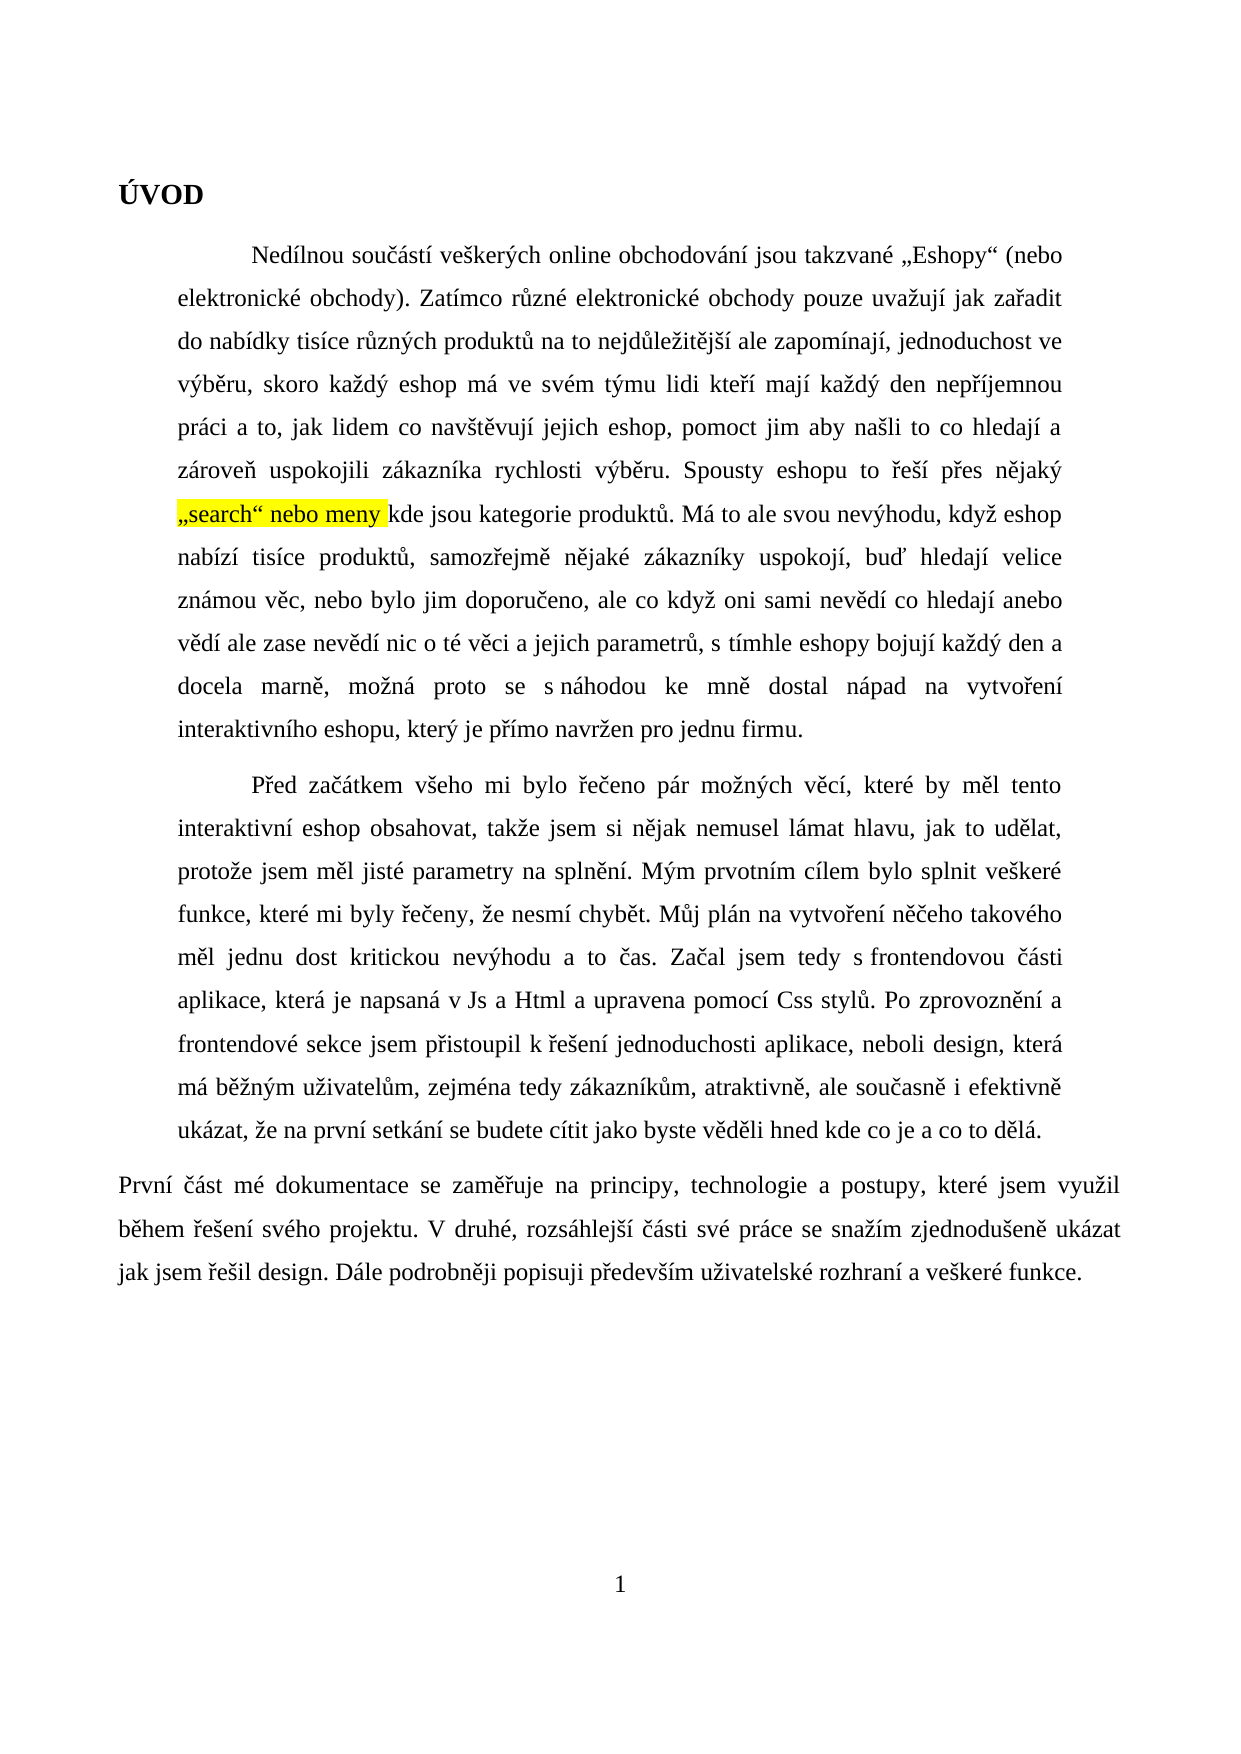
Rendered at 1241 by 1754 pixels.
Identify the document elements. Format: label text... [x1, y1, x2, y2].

text Úvod [118, 177, 1122, 211]
text Nedílnou součástí veškerých online obchodování jsou takzvané „Eshopy“ (nebo elektronické obchody). Zatímco různé elektronické obchody pouze uvažují jak zařadit do nabídky tisíce různých produktů na to nejdůležitější ale zapomínají, jednoduchost ve výběru, skoro každý eshop má ve svém týmu lidi kteří mají každý den nepříjemnou práci a to, jak lidem co navštěvují jejich eshop, pomoct jim aby našli to co hledají a zároveň uspokojili zákazníka rychlosti výběru. Spousty eshopu to řeší přes nějaký „search“ nebo meny kde jsou kategorie produktů. Má to ale svou nevýhodu, když eshop nabízí tisíce produktů, samozřejmě nějaké zákazníky uspokojí, buď hledají velice známou věc, nebo bylo jim doporučeno, ale co když oni sami nevědí co hledají anebo vědí ale zase nevědí nic o té věci a jejich parametrů, s tímhle eshopy bojují každý den a docela marně, možná proto se s náhodou ke mně dostal nápad na vytvoření interaktivního eshopu, který je přímo navržen pro jednu firmu. [177, 240, 1063, 743]
text První část mé dokumentace se zaměřuje na principy, technologie a postupy, které jsem využil během řešení svého projektu. V druhé, rozsáhlejší části své práce se snažím zjednodušeně ukázat jak jsem řešil design. Dále podrobněji popisuji především uživatelské rozhraní a veškeré funkce. [118, 1171, 1122, 1286]
text Před začátkem všeho mi bylo řečeno pár možných věcí, které by měl tento interaktivní eshop obsahovat, takže jsem si nějak nemusel lámat hlavu, jak to udělat, protože jsem měl jisté parametry na splnění. Mým prvotním cílem bylo splnit veškeré funkce, které mi byly řečeny, že nesmí chybět. Můj plán na vytvoření něčeho takového měl jednu dost kritickou nevýhodu a to čas. Začal jsem tedy s frontendovou části aplikace, která je napsaná v Js a Html a upravena pomocí Css stylů. Po zprovoznění a frontendové sekce jsem přistoupil k řešení jednoduchosti aplikace, neboli design, která má běžným uživatelům, zejména tedy zákazníkům, atraktivně, ale současně i efektivně ukázat, že na první setkání se budete cítit jako byste věděli hned kde co je a co to dělá. [177, 770, 1063, 1144]
